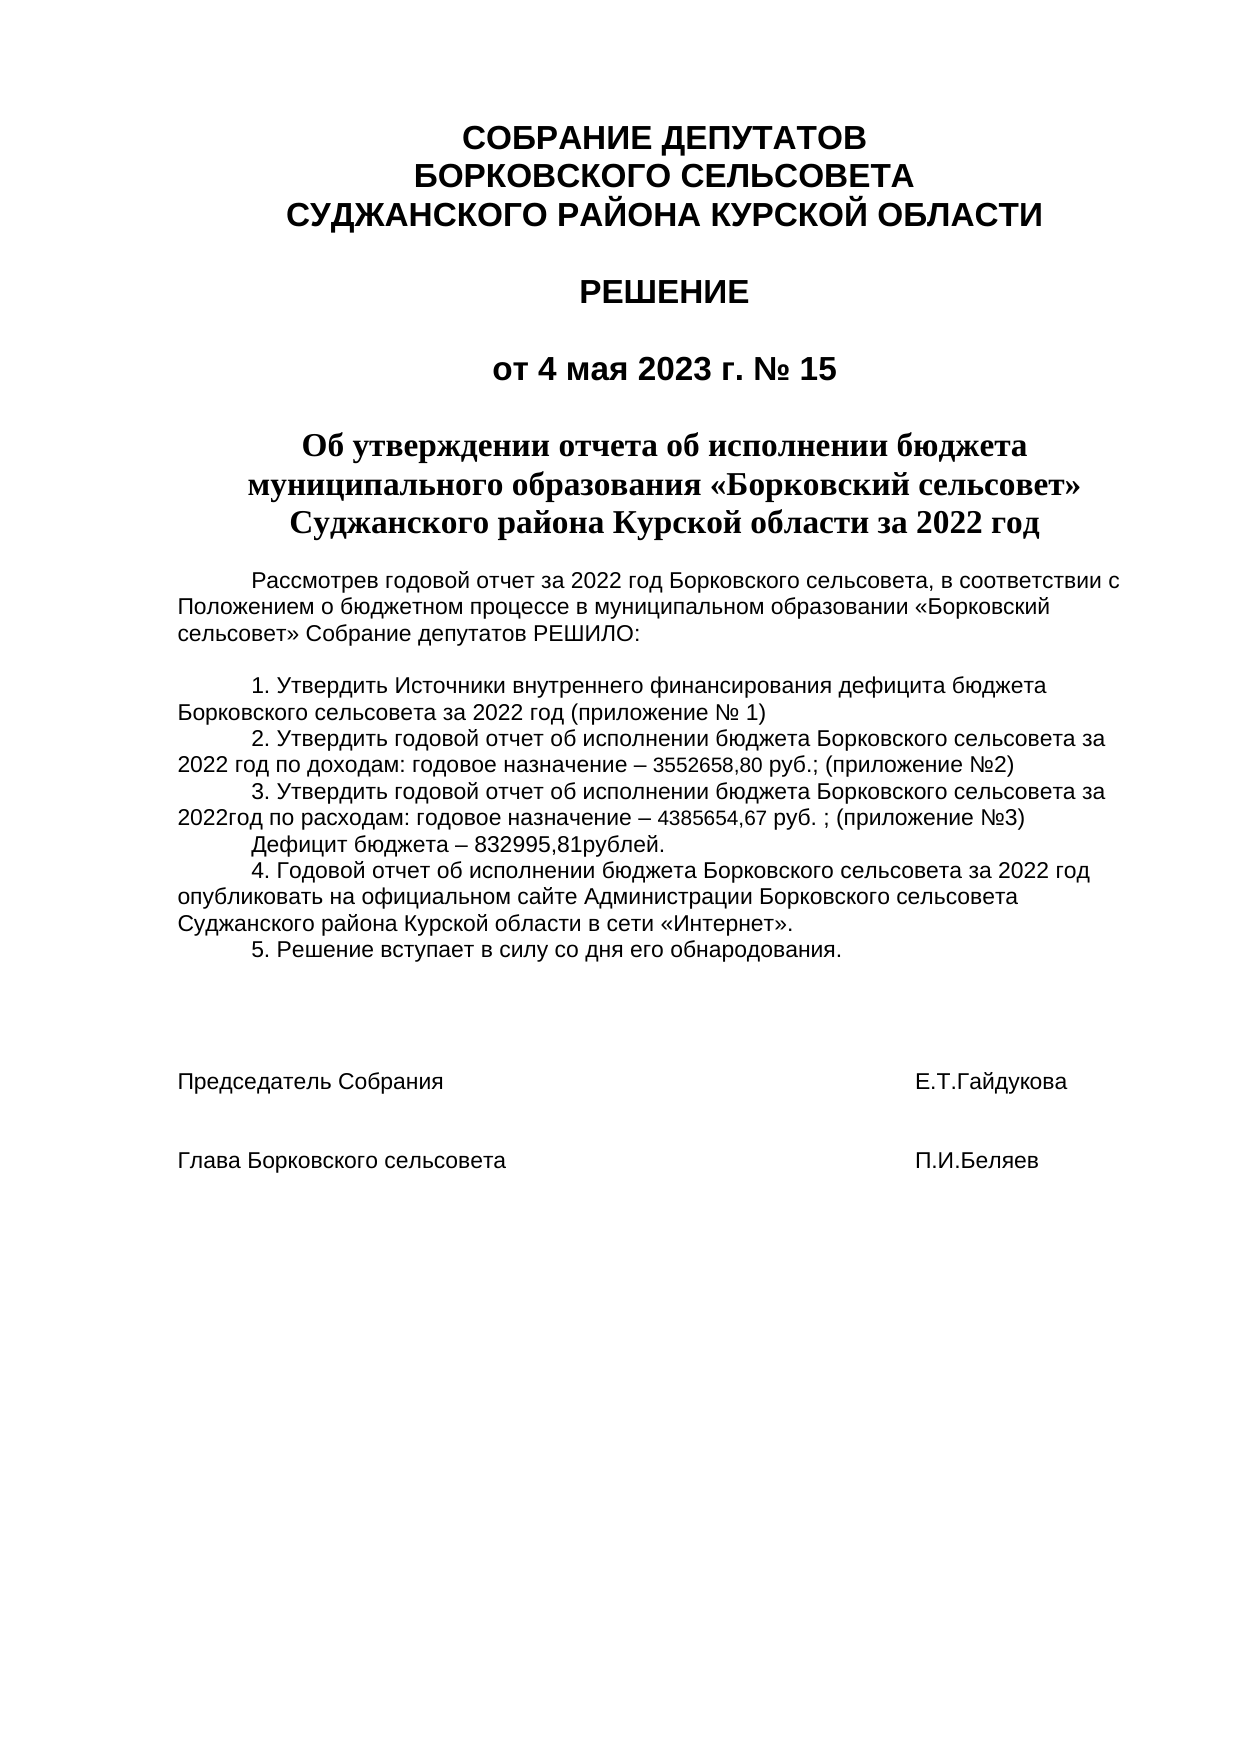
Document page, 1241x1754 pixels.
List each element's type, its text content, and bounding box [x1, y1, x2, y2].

text Суджанского района Курской области [177, 195, 1152, 233]
text 4. Годовой отчет об исполнении бюджета Борковского сельсовета за 2022 год опубликовать на официальном сайте Администрации Борковского сельсовета Суджанского района Курской области в сети «Интернет». [177, 857, 1152, 936]
text 3. Утвердить годовой отчет об исполнении бюджета Борковского сельсовета за 2022год по расходам: годовое назначение – 4385654,67 руб. ; (приложение №3) [177, 778, 1152, 831]
subtitle РЕШЕНИЕ [177, 272, 1152, 310]
text Рассмотрев годовой отчет за 2022 год Борковского сельсовета, в соответствии с Положением о бюджетном процессе в муниципальном образовании «Борковский сельсовет» Собрание депутатов РЕШИЛО: [177, 567, 1152, 646]
text 1. Утвердить Источники внутреннего финансирования дефицита бюджета Борковского сельсовета за 2022 год (приложение № 1) [177, 672, 1152, 725]
text Председатель Собрания Е.Т.Гайдукова [177, 1068, 1152, 1120]
text 2. Утвердить годовой отчет об исполнении бюджета Борковского сельсовета за 2022 год по доходам: годовое назначение – 3552658,80 руб.; (приложение №2) [177, 725, 1152, 778]
text 5. Решение вступает в силу со дня его обнародования. [177, 936, 1152, 962]
text от 4 мая 2023 г. № 15 [177, 349, 1152, 387]
text борковского сельсовета [177, 157, 1152, 195]
text собрание депутатов [177, 118, 1152, 157]
text Глава Борковского сельсовета П.И.Беляев [177, 1147, 1152, 1173]
text Дефицит бюджета – 832995,81рублей. [177, 831, 1152, 857]
text Об утверждении отчета об исполнении бюджета муниципального образования «Борковский сельсовет» Суджанского района Курской области за 2022 год [177, 426, 1152, 541]
